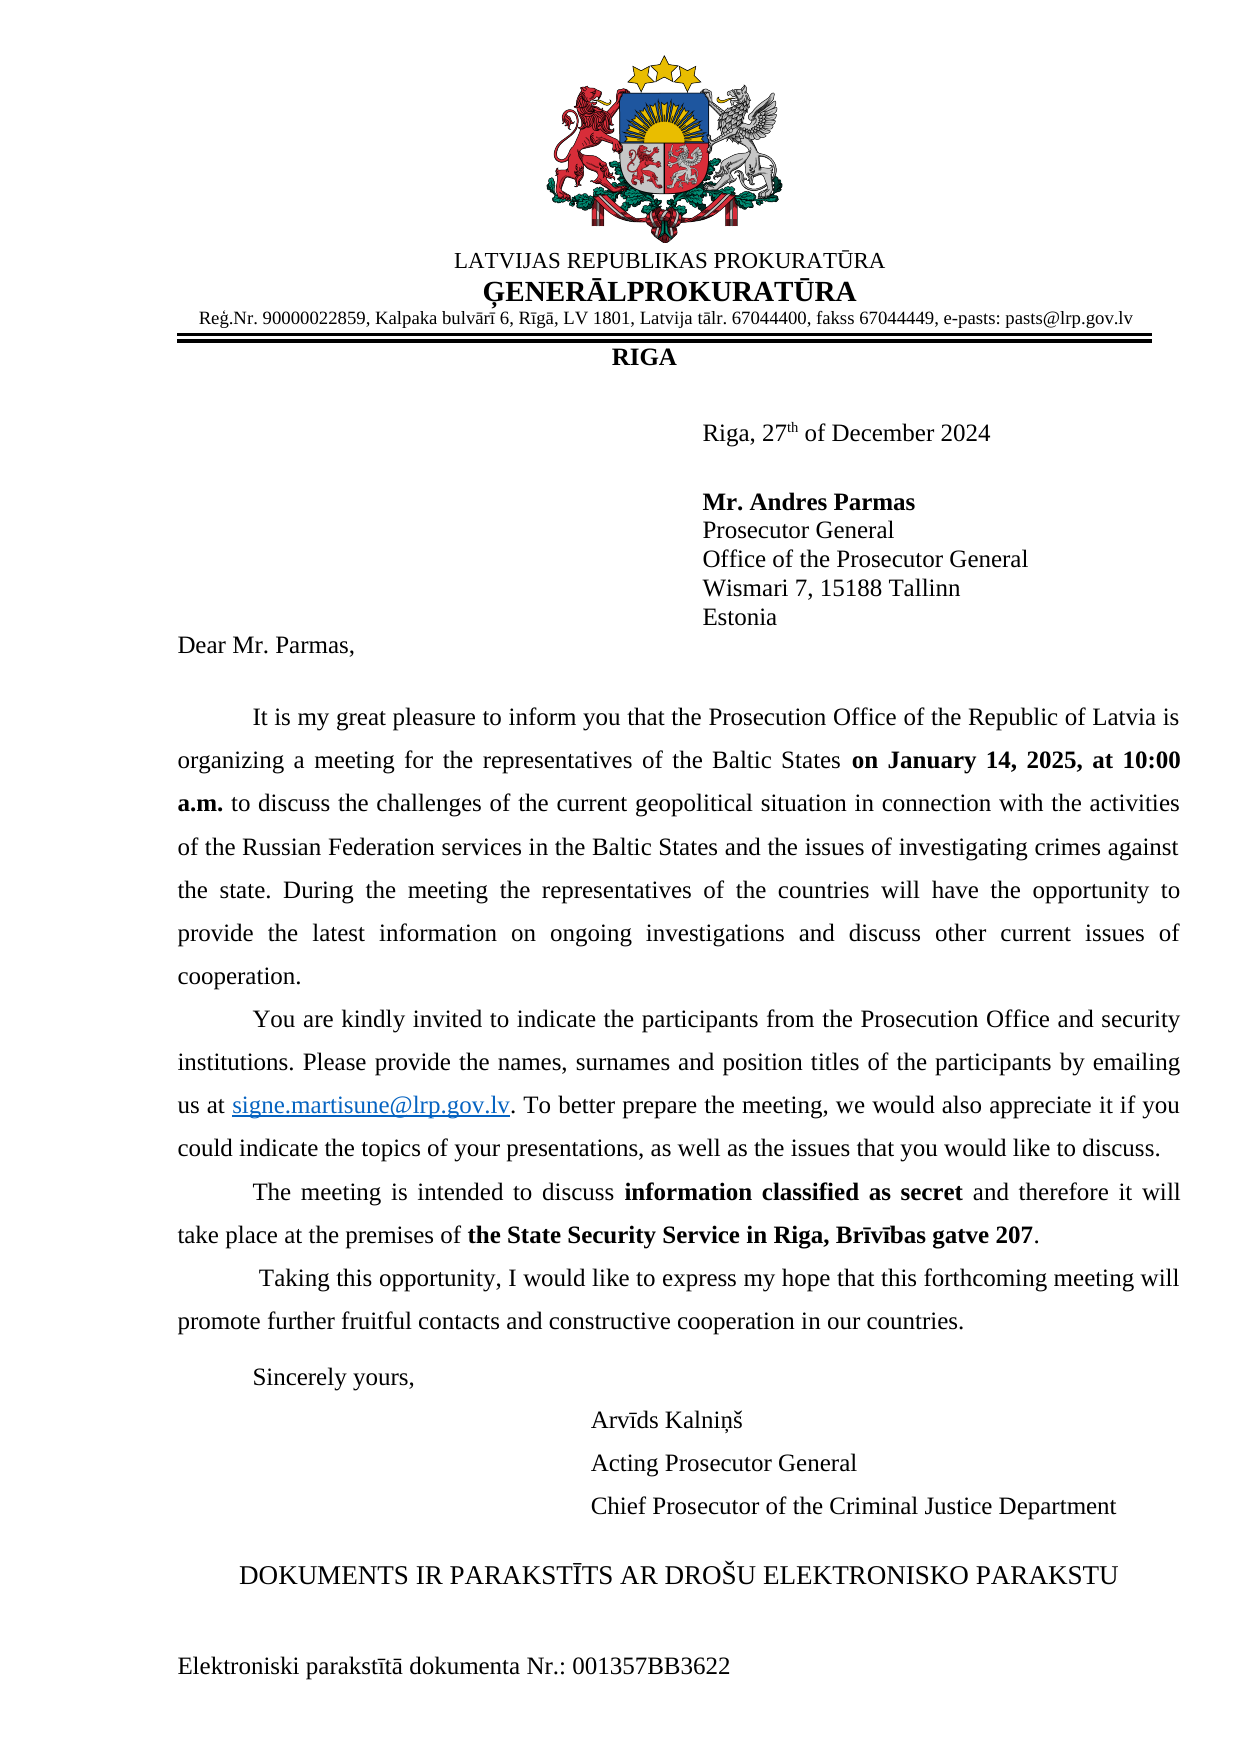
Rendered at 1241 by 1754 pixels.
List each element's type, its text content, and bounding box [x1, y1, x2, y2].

table_cell LATVIJAS REPUBLIKAS PROKURATŪRA ĢENERĀLPROKURATŪRA Reģ.Nr. 90000022859, Kalpaka bulvārī 6, Rīgā, LV 1801, Latvija tālr. 67044400, fakss 67044449, e-pasts: pasts@lrp.gov.lv [177, 248, 1152, 333]
text Riga, 27th of December 2024 [702, 418, 1181, 447]
text Mr. Andres Parmas [702, 487, 1181, 515]
text Chief Prosecutor of the Criminal Justice Department [591, 1491, 1181, 1520]
text Dear Mr. Parmas, [177, 630, 1181, 659]
text Prosecutor General [702, 515, 1181, 544]
text Acting Prosecutor General [591, 1448, 1181, 1477]
text The meeting is intended to discuss information classified as secret and therefore it will take place at the premises of the State Security Service in Riga, Brīvības gatve 207. [177, 1177, 1181, 1248]
text It is my great pleasure to inform you that the Prosecution Office of the Republic of Latvia is organizing a meeting for the representatives of the Baltic States on January 14, 2025, at 10:00 a.m. to discuss the challenges of the current geopolitical situation in connection with the activities of the Russian Federation services in the Baltic States and the issues of investigating crimes against the state. During the meeting the representatives of the countries will have the opportunity to provide the latest information on ongoing investigations and discuss other current issues of cooperation. [177, 702, 1181, 990]
table_header [177, 55, 1152, 247]
text You are kindly invited to indicate the participants from the Prosecution Office and security institutions. Please provide the names, surnames and position titles of the participants by emailing us at signe.martisune@lrp.gov.lv. To better prepare the meeting, we would also appreciate it if you could indicate the topics of your presentations, as well as the issues that you would like to discuss. [177, 1004, 1181, 1162]
text Arvīds Kalniņš [591, 1405, 1181, 1433]
text Sincerely yours, [177, 1362, 1181, 1390]
text Estonia [702, 602, 1181, 630]
table_header RIGA [177, 343, 1152, 375]
text Office of the Prosecutor General [702, 544, 1181, 573]
text DOKUMENTS IR PARAKSTĪTS AR DROŠU ELEKTRONISKO PARAKSTU [177, 1559, 1181, 1590]
picture [546, 55, 783, 243]
text Wismari 7, 15188 Tallinn [702, 573, 1181, 602]
text Taking this opportunity, I would like to express my hope that this forthcoming meeting will promote further fruitful contacts and constructive cooperation in our countries. [177, 1263, 1181, 1335]
